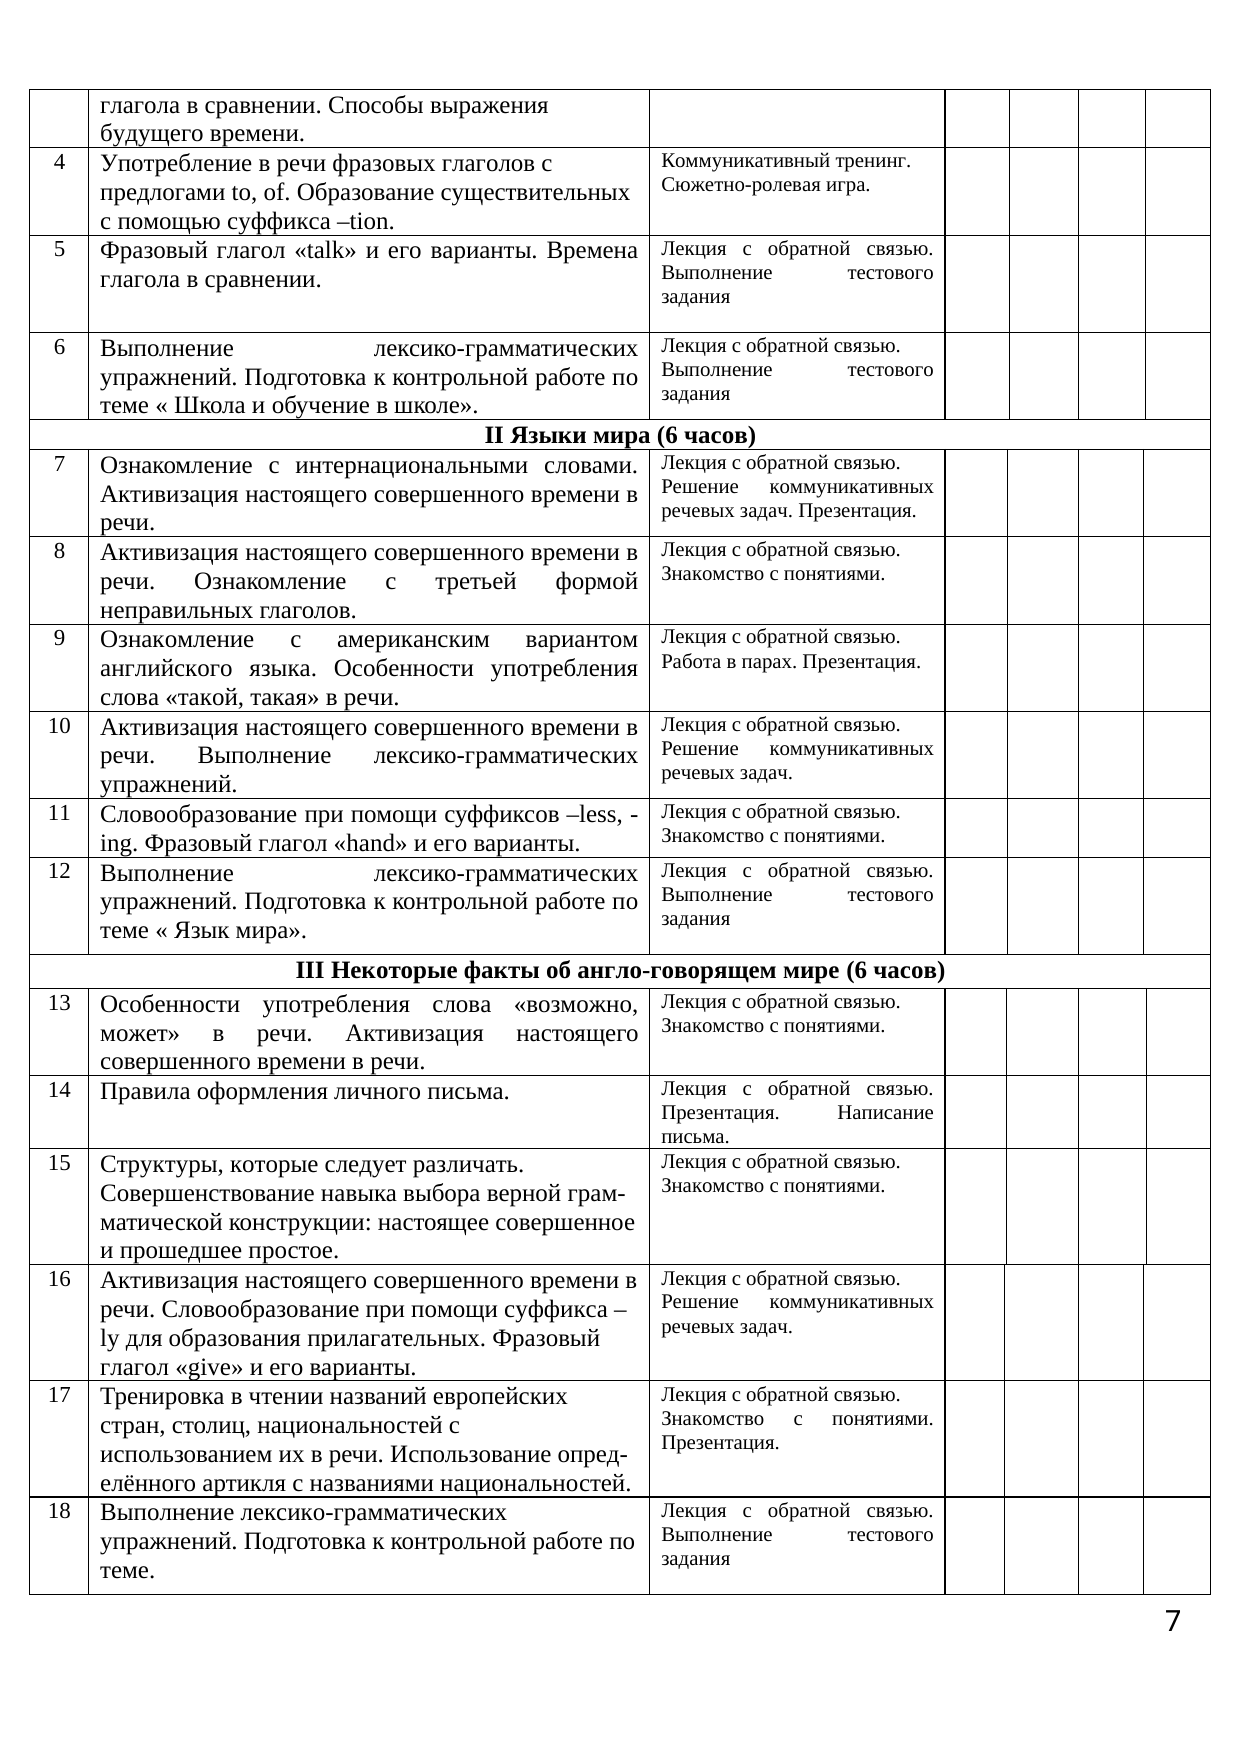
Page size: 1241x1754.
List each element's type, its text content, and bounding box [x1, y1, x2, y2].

table_cell [1144, 537, 1210, 623]
table_cell [946, 1076, 1006, 1148]
table_cell [1005, 1381, 1078, 1496]
table_cell 7 [30, 450, 88, 536]
table_cell Словообразование при помощи суффиксов –less, -ing. Фразовый глагол «hand» и его варианты. [89, 799, 649, 857]
table_cell Ознакомление с американским вариантом английского языка. Особенности употребления слова «такой, такая» в речи. [89, 625, 649, 711]
table_cell Выполнение лексико-грамматических упражнений. Подготовка к контрольной работе по теме « Язык мира». [89, 858, 649, 954]
table_cell [946, 1265, 1004, 1380]
table_cell Тренировка в чтении названий европейских стран, столиц, национальностей с использованием их в речи. Использование опред-елённого артикля с названиями национальностей. [89, 1381, 649, 1496]
table_cell Лекция с обратной связью. Знакомство с понятиями. [650, 799, 944, 857]
table_cell Активизация настоящего совершенного времени в речи. Выполнение лексико-грамматических упражнений. [89, 712, 649, 798]
table_cell [1079, 989, 1146, 1075]
table_cell [1079, 625, 1143, 711]
table_cell [1079, 712, 1143, 798]
table_cell [1144, 1498, 1210, 1594]
table_cell [1010, 333, 1078, 419]
table_cell [946, 989, 1006, 1075]
table_cell [1079, 1265, 1143, 1380]
table_cell Лекция с обратной связью. Работа в парах. Презентация. [650, 625, 944, 711]
table_cell [946, 236, 1009, 332]
table_cell Выполнение лексико-грамматических упражнений. Подготовка к контрольной работе по теме « Школа и обучение в школе». [89, 333, 649, 419]
table_cell [1079, 1076, 1146, 1148]
table_cell II Языки мира (6 часов) [30, 420, 1210, 449]
table_cell [1007, 989, 1078, 1075]
table_cell [1010, 148, 1078, 234]
table_cell [1010, 236, 1078, 332]
table_cell [946, 799, 1007, 857]
table_cell 3 [30, 90, 88, 147]
table_cell Коммуникативный тренинг. Сюжетно-ролевая игра. [650, 148, 944, 234]
table_cell 6 [30, 333, 88, 419]
table_cell Выполнение лексико-грамматических упражнений. Подготовка к контрольной работе по теме. [89, 1498, 649, 1594]
table_cell Лекция с обратной связью. Решение коммуникативных речевых задач. [650, 712, 944, 798]
table_cell Лекция с обратной связью. Презентация. Написание письма. [650, 1076, 944, 1148]
table_cell [1144, 1381, 1210, 1496]
table_cell [946, 1381, 1004, 1496]
table_cell [1079, 148, 1145, 234]
table_cell 10 [30, 712, 88, 798]
table_cell 18 [30, 1498, 88, 1594]
table_cell [1079, 450, 1143, 536]
table_cell 14 [30, 1076, 88, 1148]
table_cell Активизация настоящего совершенного времени в речи. Ознакомление с третьей формой неправильных глаголов. [89, 537, 649, 623]
table_cell Лекция с обратной связью. Знакомство с понятиями. [650, 989, 944, 1075]
table_cell [946, 148, 1009, 234]
table_cell [1146, 333, 1210, 419]
table_cell [1147, 1076, 1210, 1148]
table_cell [946, 333, 1009, 419]
table_cell 12 [30, 858, 88, 954]
table_cell [1008, 537, 1078, 623]
table_cell Лекция с обратной связью. Решение коммуникативных речевых задач. [650, 1265, 944, 1380]
table_cell 16 [30, 1265, 88, 1380]
table_cell III Некоторые факты об англо-говорящем мире (6 часов) [30, 955, 1210, 988]
table_cell Правила оформления личного письма. [89, 1076, 649, 1148]
table_cell [1147, 1149, 1210, 1264]
table_cell [1008, 450, 1078, 536]
table_cell Лекция с обратной связью. Знакомство с понятиями. [650, 1149, 944, 1264]
table_cell [1146, 236, 1210, 332]
table_cell [1144, 1265, 1210, 1380]
table_cell [946, 1498, 1004, 1594]
table_cell [1008, 625, 1078, 711]
table_cell [946, 90, 1009, 147]
table_cell Фразовый глагол «talk» и его варианты. Времена глагола в сравнении. [89, 236, 649, 332]
table_cell [1079, 1149, 1146, 1264]
table_cell [946, 450, 1007, 536]
table_cell [1079, 858, 1143, 954]
table_cell 15 [30, 1149, 88, 1264]
table_cell [1079, 236, 1145, 332]
table_cell [946, 1149, 1006, 1264]
table_cell [1079, 799, 1143, 857]
table_cell [1010, 90, 1078, 147]
table_cell [1147, 989, 1210, 1075]
table_cell [1144, 450, 1210, 536]
table_cell 9 [30, 625, 88, 711]
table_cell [650, 90, 944, 147]
table_cell [1079, 90, 1145, 147]
table_cell Лекция с обратной связью. Выполнение тестового задания [650, 858, 944, 954]
table_cell [1144, 712, 1210, 798]
table_cell Лекция с обратной связью. Знакомство с понятиями. [650, 537, 944, 623]
table_cell 8 [30, 537, 88, 623]
table_cell Ознакомление с интернациональными словами. Активизация настоящего совершенного времени в речи. [89, 450, 649, 536]
table_cell [1079, 537, 1143, 623]
table_cell [1007, 1076, 1078, 1148]
table_cell Употребление в речи фразовых глаголов с предлогами to, of. Образование существительных с помощью суффикса –tion. [89, 148, 649, 234]
table_cell [1079, 1498, 1143, 1594]
table_cell [1008, 712, 1078, 798]
table_cell Лекция с обратной связью. Выполнение тестового задания [650, 1498, 944, 1594]
table_cell 13 [30, 989, 88, 1075]
table_cell [1079, 333, 1145, 419]
table_cell [1144, 625, 1210, 711]
table_cell 5 [30, 236, 88, 332]
table_cell 17 [30, 1381, 88, 1496]
table_cell Лекция с обратной связью. Знакомство с понятиями. Презентация. [650, 1381, 944, 1496]
table_cell [946, 858, 1007, 954]
table_cell [1144, 799, 1210, 857]
table_cell [1005, 1498, 1078, 1594]
table_cell 11 [30, 799, 88, 857]
table_cell Лекция с обратной связью. Выполнение тестового задания [650, 236, 944, 332]
table_cell [1008, 799, 1078, 857]
table_cell 4 [30, 148, 88, 234]
table_cell [1146, 148, 1210, 234]
table_cell [946, 625, 1007, 711]
table_cell Особенности употребления слова «возможно, может» в речи. Активизация настоящего совершенного времени в речи. [89, 989, 649, 1075]
table_cell Структуры, которые следует различать. Совершенствование навыка выбора верной грам-матической конструкции: настоящее совершенное и прошедшее простое. [89, 1149, 649, 1264]
table_cell [1007, 1149, 1078, 1264]
table_cell [1144, 858, 1210, 954]
table_cell [946, 712, 1007, 798]
table_cell [946, 537, 1007, 623]
table_cell Активизация настоящего совершенного времени в речи. Словообразование при помощи суффикса – ly для образования прилагательных. Фразовый глагол «give» и его варианты. [89, 1265, 649, 1380]
table_cell [1146, 90, 1210, 147]
table_cell [1079, 1381, 1143, 1496]
table_cell Лекция с обратной связью. Решение коммуникативных речевых задач. Презентация. [650, 450, 944, 536]
table_cell [1008, 858, 1078, 954]
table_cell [89, 90, 649, 147]
table_cell [1005, 1265, 1078, 1380]
table_cell Лекция с обратной связью. Выполнение тестового задания [650, 333, 944, 419]
